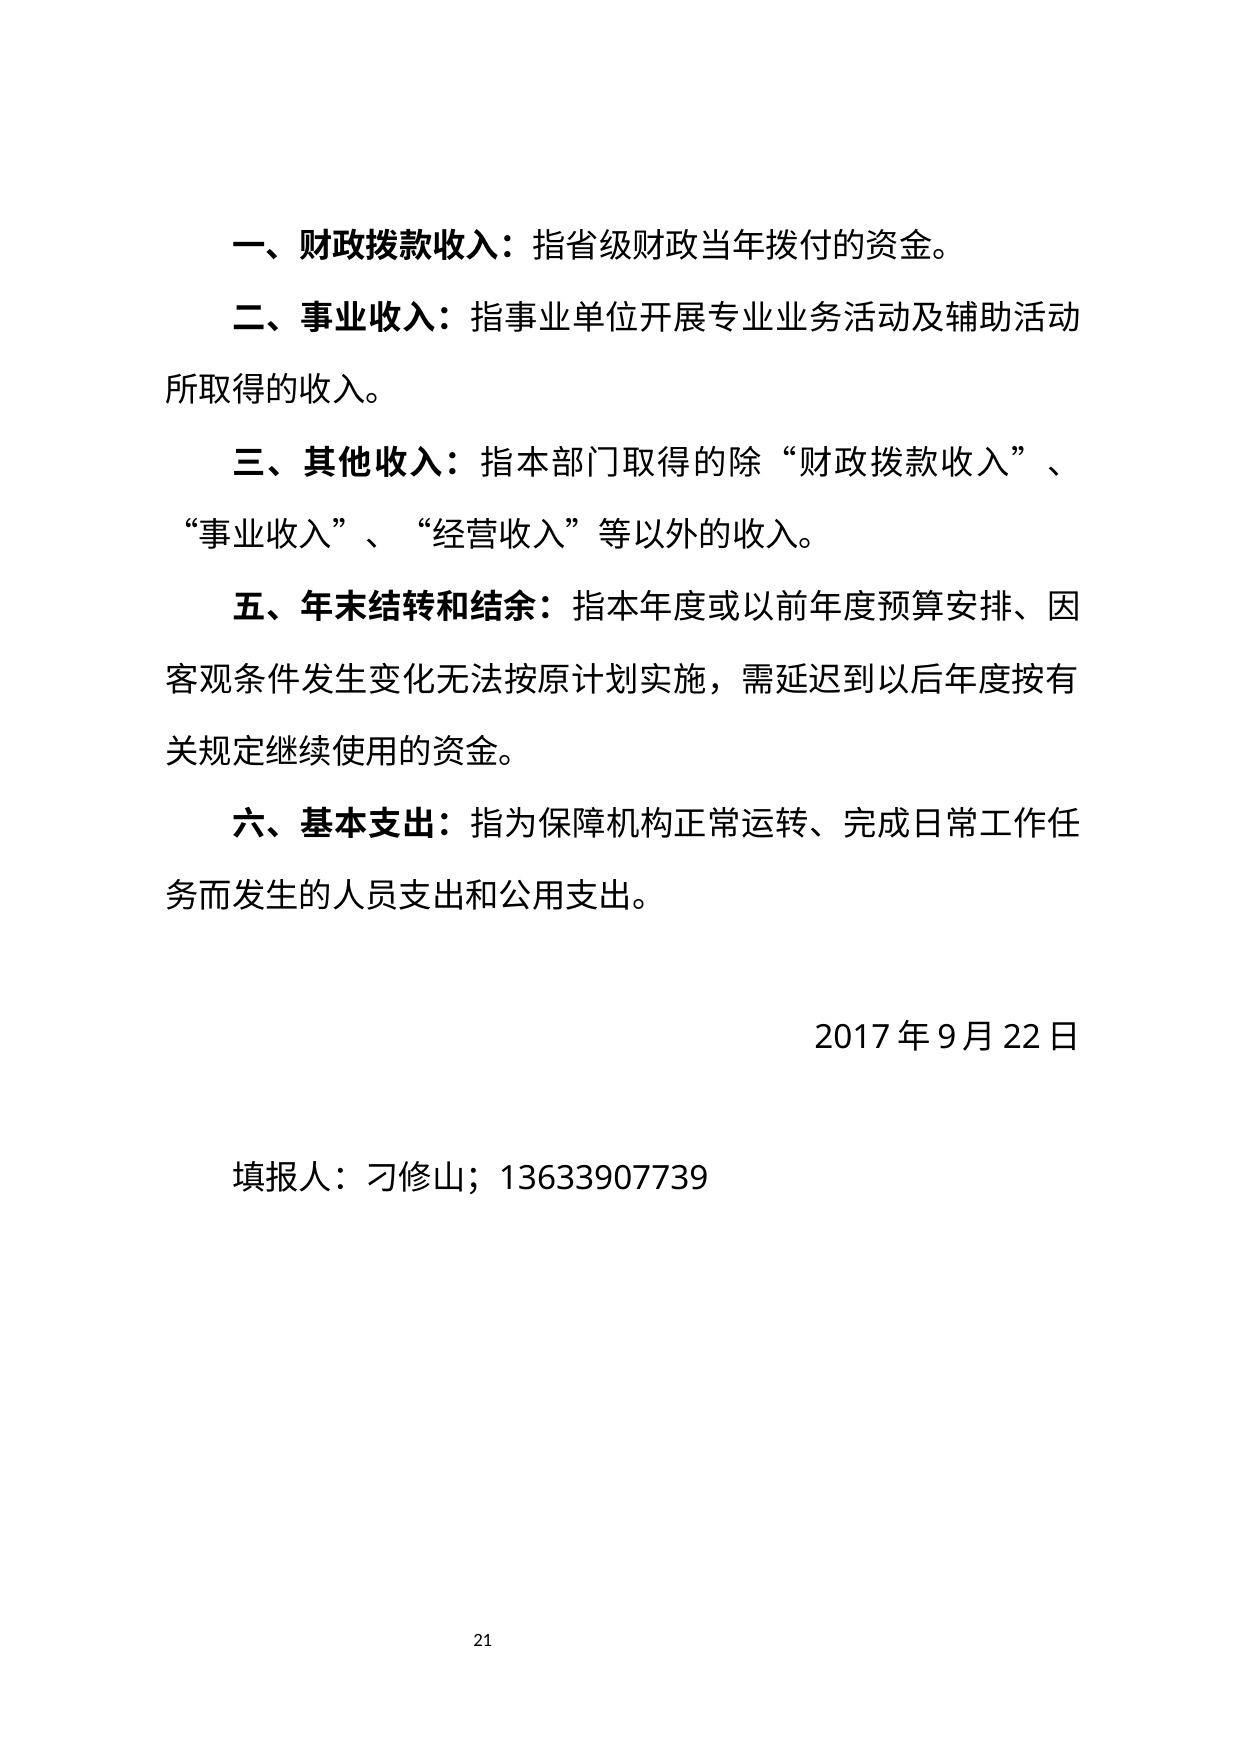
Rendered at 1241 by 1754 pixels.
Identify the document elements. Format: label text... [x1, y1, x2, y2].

text 六、基本支出：指为保障机构正常运转、完成日常工作任务而发生的人员支出和公用支出。 [165, 797, 1081, 917]
text 二、事业收入：指事业单位开展专业业务活动及辅助活动所取得的收入。 [165, 291, 1081, 411]
text 填报人：刁修山；13633907739 [165, 1150, 1081, 1199]
text 五、年末结转和结余：指本年度或以前年度预算安排、因客观条件发生变化无法按原计划实施，需延迟到以后年度按有关规定继续使用的资金。 [165, 580, 1081, 773]
text 2017年9月22日 [165, 1010, 1081, 1058]
text 三、其他收入：指本部门取得的除“财政拨款收入”、“事业收入”、“经营收入”等以外的收入。 [165, 436, 1081, 556]
text 一、财政拨款收入：指省级财政当年拨付的资金。 [165, 219, 1081, 267]
